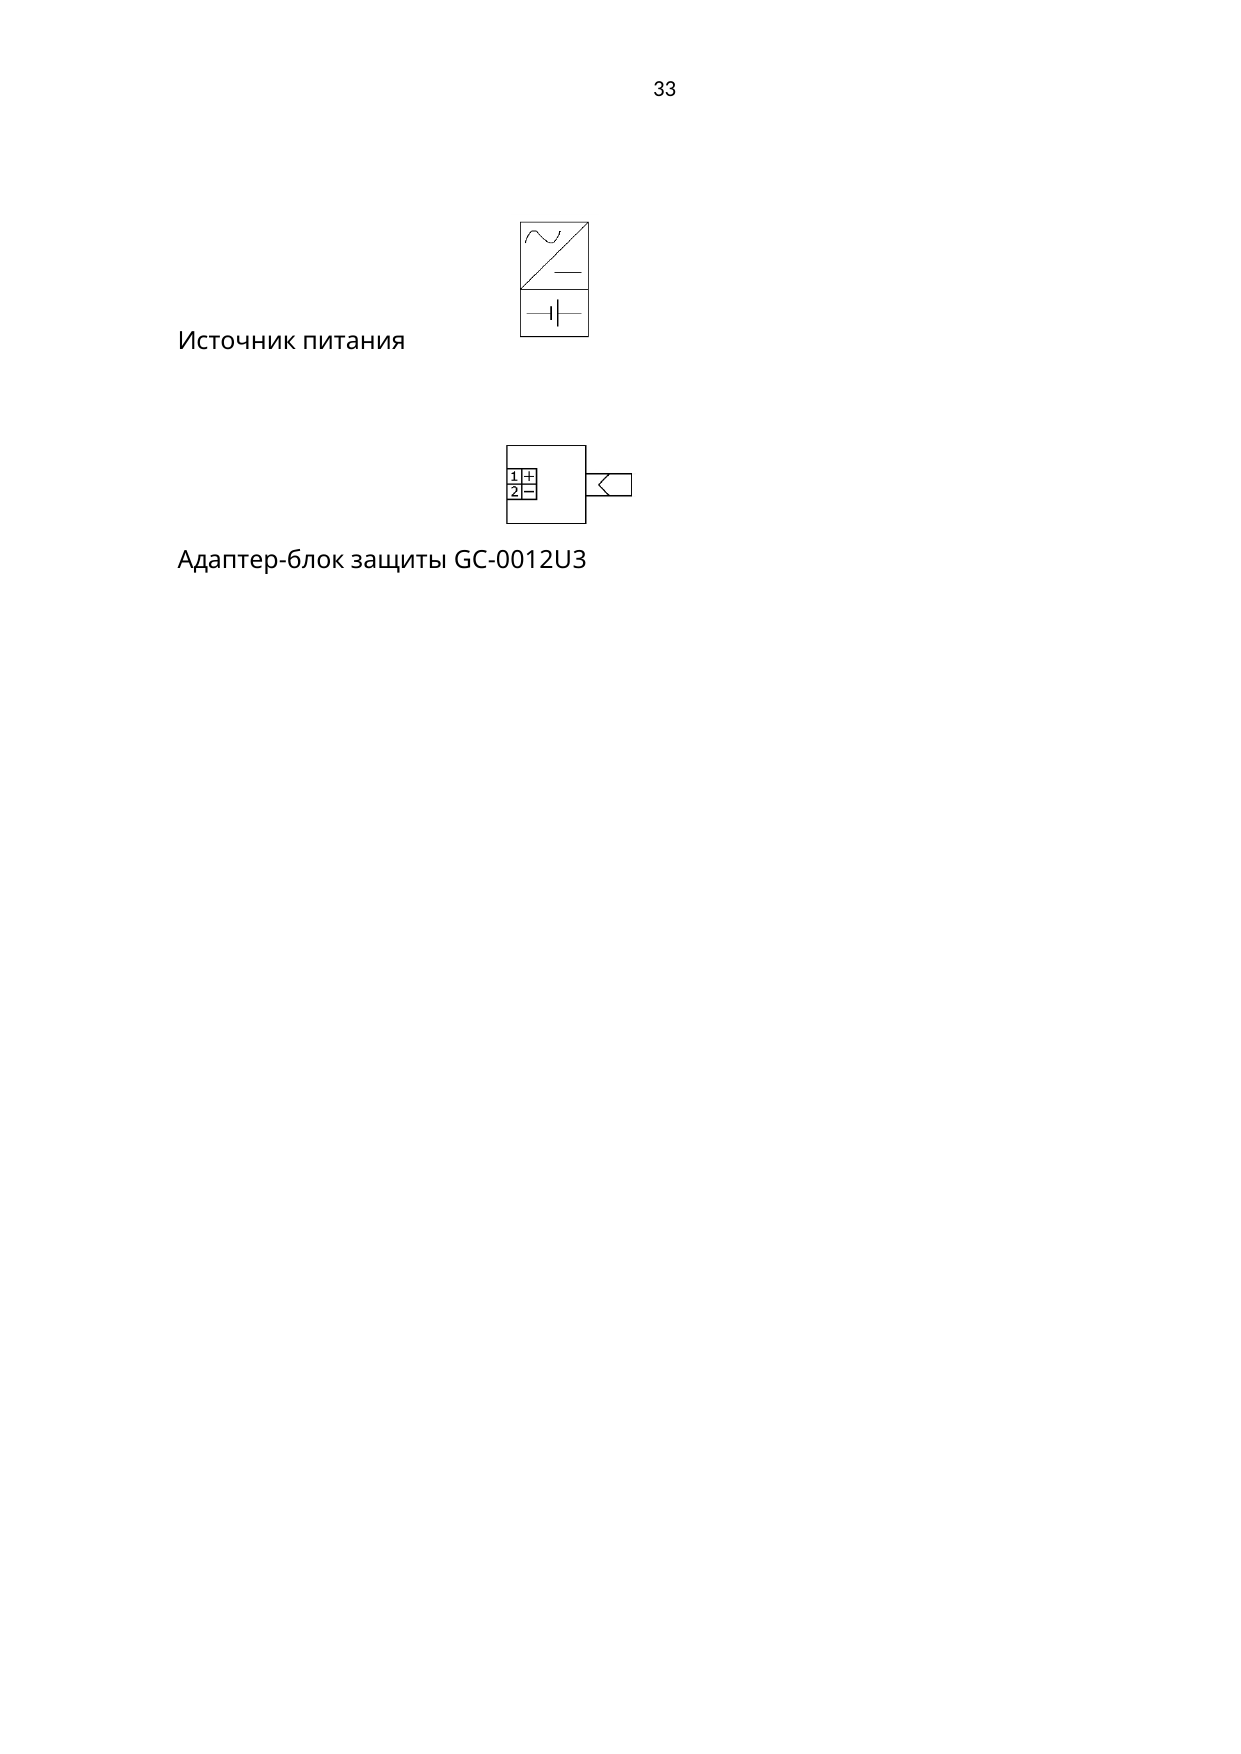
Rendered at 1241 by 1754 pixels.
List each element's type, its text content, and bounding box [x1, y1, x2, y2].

text Адаптер-блок защиты GC-0012U3 [177, 542, 1152, 576]
picture [511, 214, 599, 346]
picture [496, 432, 638, 530]
text Источник питания [171, 317, 1158, 363]
